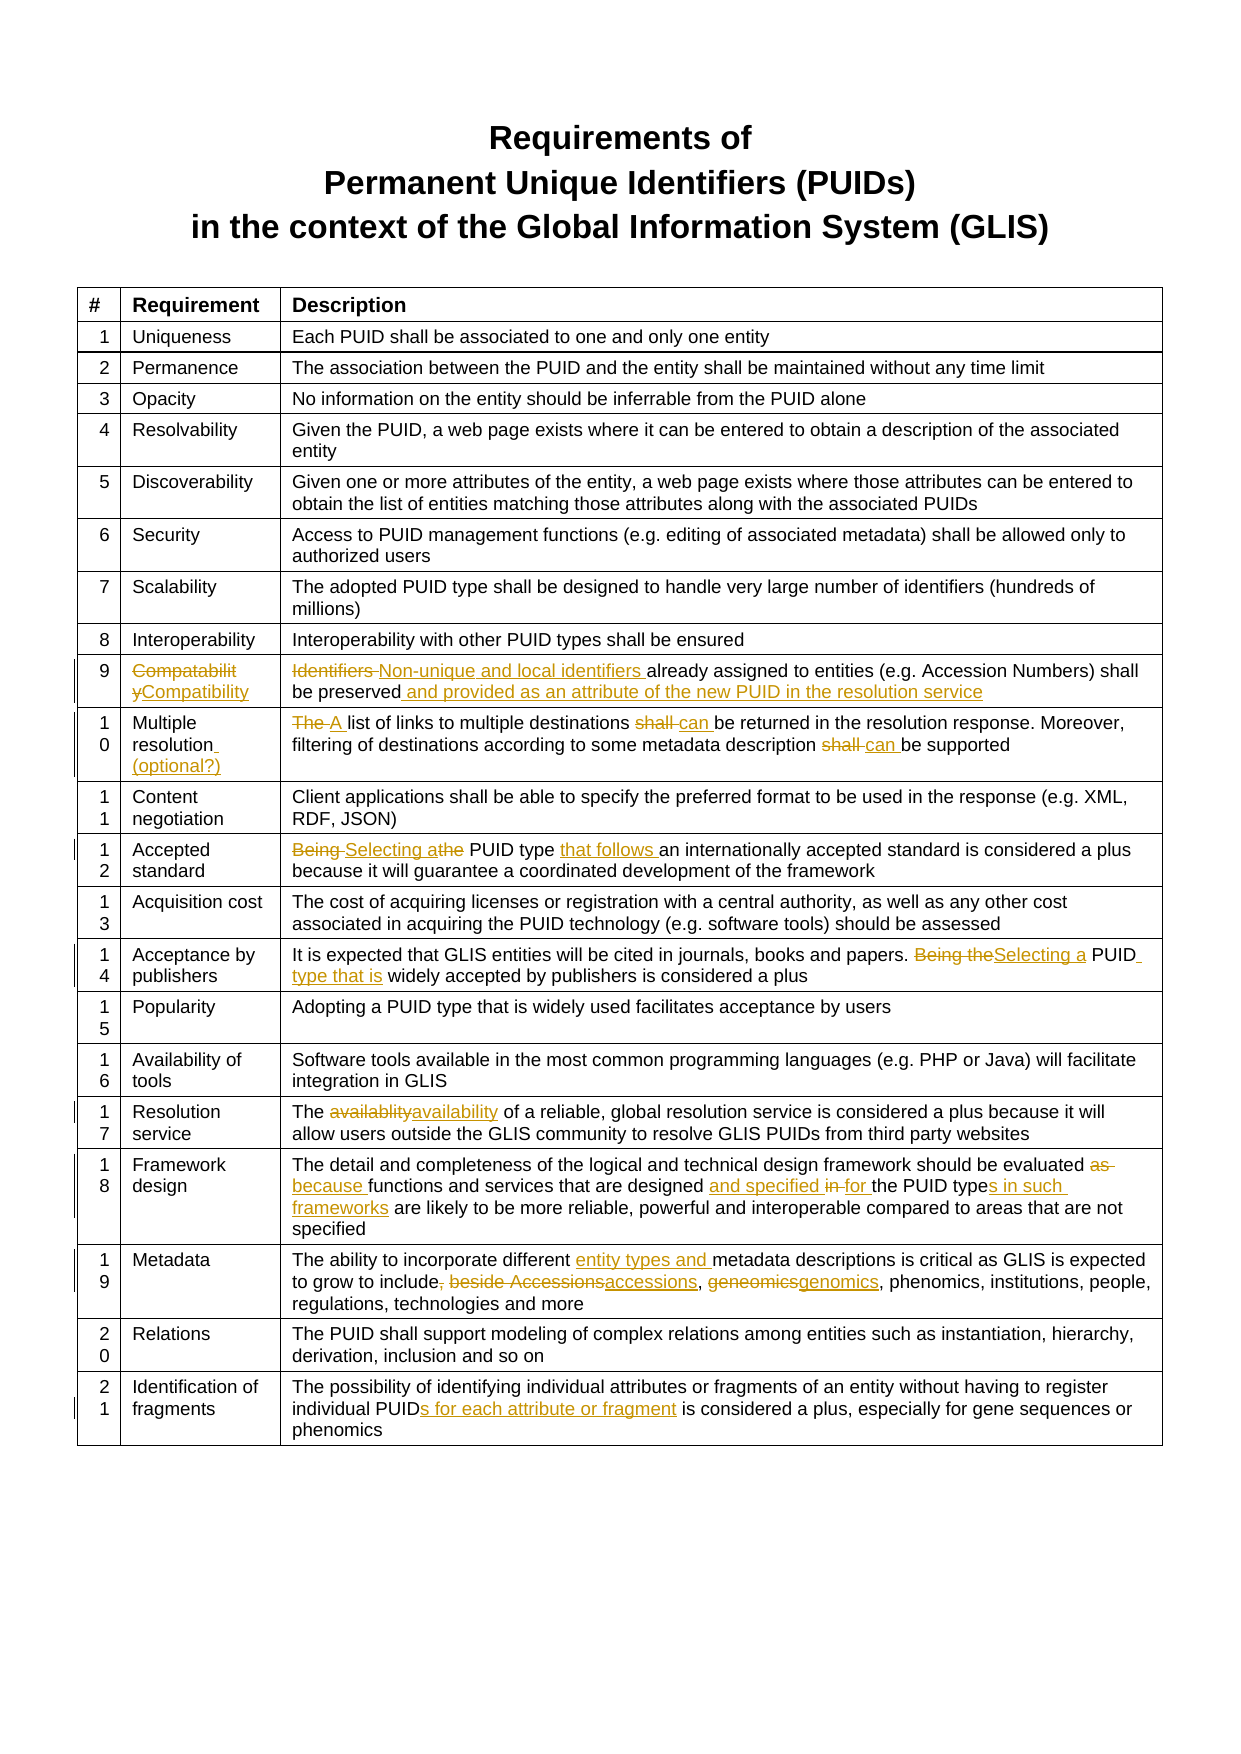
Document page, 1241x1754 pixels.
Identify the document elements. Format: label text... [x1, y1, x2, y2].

table_cell Interoperability with other PUID types shall be ensured [281, 624, 1162, 654]
table_cell The possibility of identifying individual attributes or fragments of an entity without having to register individual PUID is considered a plus, especially for gene sequences or phenomics [281, 1372, 1162, 1444]
table_cell 12 [78, 834, 120, 886]
table_cell 18 [78, 1149, 120, 1244]
table_cell Identification of fragments [121, 1372, 280, 1444]
table_cell Client applications shall be able to specify the preferred format to be used in the response (e.g. XML, RDF, JSON) [281, 782, 1162, 833]
table_cell Multiple resolution [121, 708, 280, 781]
table_cell Given one or more attributes of the entity, a web page exists where those attributes can be entered to obtain the list of entities matching those attributes along with the associated PUIDs [281, 467, 1162, 518]
table_cell 20 [78, 1319, 120, 1371]
table_cell The cost of acquiring licenses or registration with a central authority, as well as any other cost associated in acquiring the PUID technology (e.g. software tools) should be assessed [281, 887, 1162, 938]
table_cell Adopting a PUID type that is widely used facilitates acceptance by users [281, 992, 1162, 1043]
table_cell 4 [78, 414, 120, 466]
text Requirements of [89, 118, 1152, 157]
table_cell 6 [78, 519, 120, 571]
table_cell 1 [78, 322, 120, 351]
table_cell No information on the entity should be inferrable from the PUID alone [281, 384, 1162, 413]
table_cell 17 [78, 1097, 120, 1148]
table_cell 19 [78, 1245, 120, 1318]
table_cell PUID type an internationally accepted standard is considered a plus because it will guarantee a coordinated development of the framework [281, 834, 1162, 886]
table_cell Security [121, 519, 280, 571]
table_cell The PUID shall support modeling of complex relations among entities such as instantiation, hierarchy, derivation, inclusion and so on [281, 1319, 1162, 1371]
table_cell Accepted standard [121, 834, 280, 886]
table_header # [78, 288, 120, 321]
table_cell The adopted PUID type shall be designed to handle very large number of identifiers (hundreds of millions) [281, 572, 1162, 623]
table_cell [121, 655, 280, 707]
table_cell 2 [78, 353, 120, 382]
table_cell Scalability [121, 572, 280, 623]
table_cell The detail and completeness of the logical and technical design framework should be evaluated functions and services that are designed the PUID type are likely to be more reliable, powerful and interoperable compared to areas that are not specified [281, 1149, 1162, 1244]
table_cell Acceptance by publishers [121, 939, 280, 991]
table_cell Framework design [121, 1149, 280, 1244]
table_cell already assigned to entities (e.g. Accession Numbers) shall be preserved [281, 655, 1162, 707]
table_cell Resolvability [121, 414, 280, 466]
table_cell 11 [78, 782, 120, 833]
table_cell 8 [78, 624, 120, 654]
table_cell Each PUID shall be associated to one and only one entity [281, 322, 1162, 351]
table_cell Metadata [121, 1245, 280, 1318]
table_cell Popularity [121, 992, 280, 1043]
table_cell 3 [78, 384, 120, 413]
table_cell 10 [78, 708, 120, 781]
table_cell 16 [78, 1044, 120, 1096]
table_cell 13 [78, 887, 120, 938]
table_cell 5 [78, 467, 120, 518]
table_cell It is expected that GLIS entities will be cited in journals, books and papers. PUID widely accepted by publishers is considered a plus [281, 939, 1162, 991]
table_cell 15 [78, 992, 120, 1043]
text Permanent Unique Identifiers (PUIDs) [89, 163, 1152, 201]
table_cell Interoperability [121, 624, 280, 654]
table_cell Discoverability [121, 467, 280, 518]
table_cell 9 [78, 655, 120, 707]
table_cell list of links to multiple destinations be returned in the resolution response. Moreover, filtering of destinations according to some metadata description be supported [281, 708, 1162, 781]
table_cell 7 [78, 572, 120, 623]
table_cell Acquisition cost [121, 887, 280, 938]
table_cell Access to PUID management functions (e.g. editing of associated metadata) shall be allowed only to authorized users [281, 519, 1162, 571]
table_cell Opacity [121, 384, 280, 413]
table_cell 21 [78, 1372, 120, 1444]
table_cell The ability to incorporate different metadata descriptions is critical as GLIS is expected to grow to include , , phenomics, institutions, people, regulations, technologies and more [281, 1245, 1162, 1318]
table_cell Resolution service [121, 1097, 280, 1148]
table_cell The of a reliable, global resolution service is considered a plus because it will allow users outside the GLIS community to resolve GLIS PUIDs from third party websites [281, 1097, 1162, 1148]
table_cell Availability of tools [121, 1044, 280, 1096]
table_cell 14 [78, 939, 120, 991]
table_cell Given the PUID, a web page exists where it can be entered to obtain a description of the associated entity [281, 414, 1162, 466]
table_cell Content negotiation [121, 782, 280, 833]
table_cell The association between the PUID and the entity shall be maintained without any time limit [281, 353, 1162, 382]
text in the context of the Global Information System (GLIS) [89, 207, 1152, 246]
table_cell Software tools available in the most common programming languages (e.g. PHP or Java) will facilitate integration in GLIS [281, 1044, 1162, 1096]
table_cell Relations [121, 1319, 280, 1371]
table_cell Uniqueness [121, 322, 280, 351]
table_header Requirement [121, 288, 280, 321]
table_cell Permanence [121, 353, 280, 382]
table_header Description [281, 288, 1162, 321]
